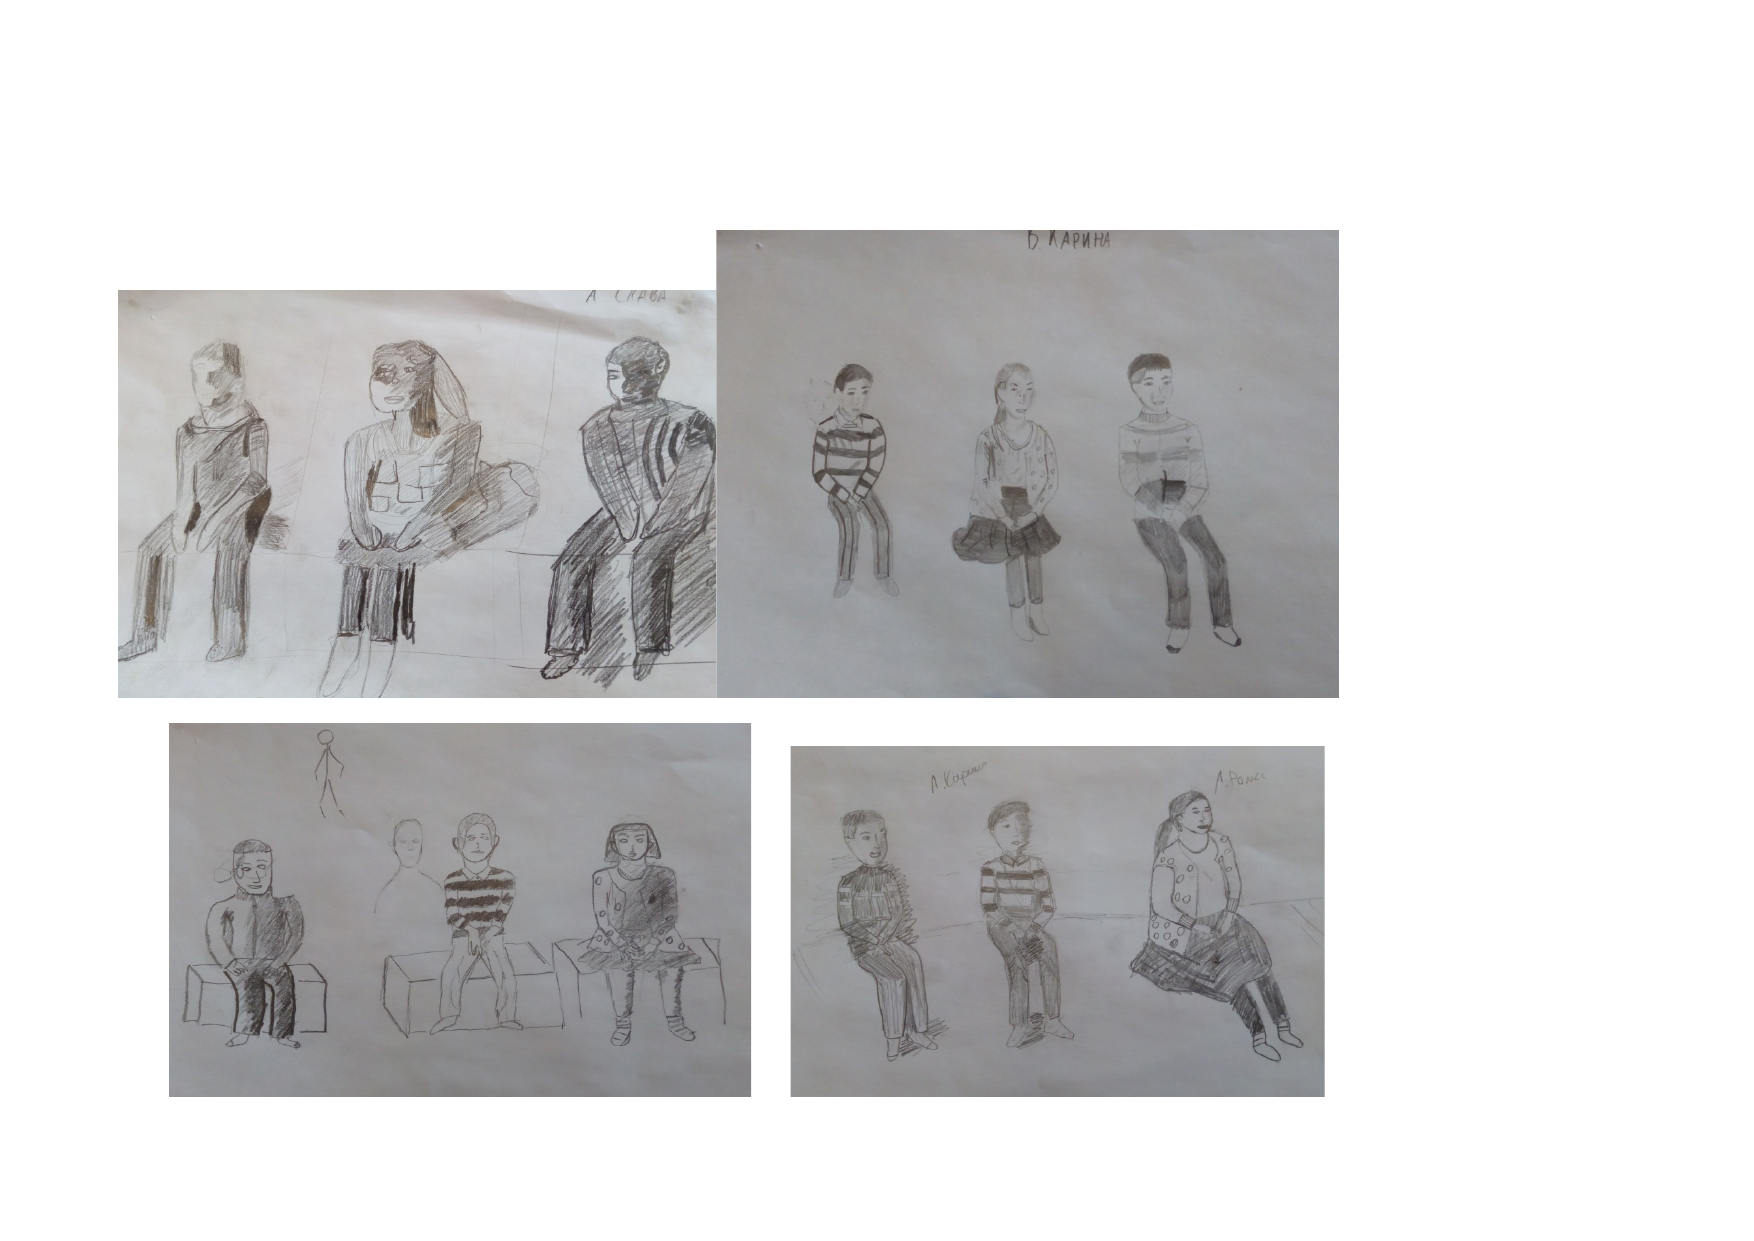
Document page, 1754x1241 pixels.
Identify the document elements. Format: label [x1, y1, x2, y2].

picture [169, 723, 752, 1097]
picture [790, 746, 1325, 1097]
picture [118, 230, 1339, 698]
